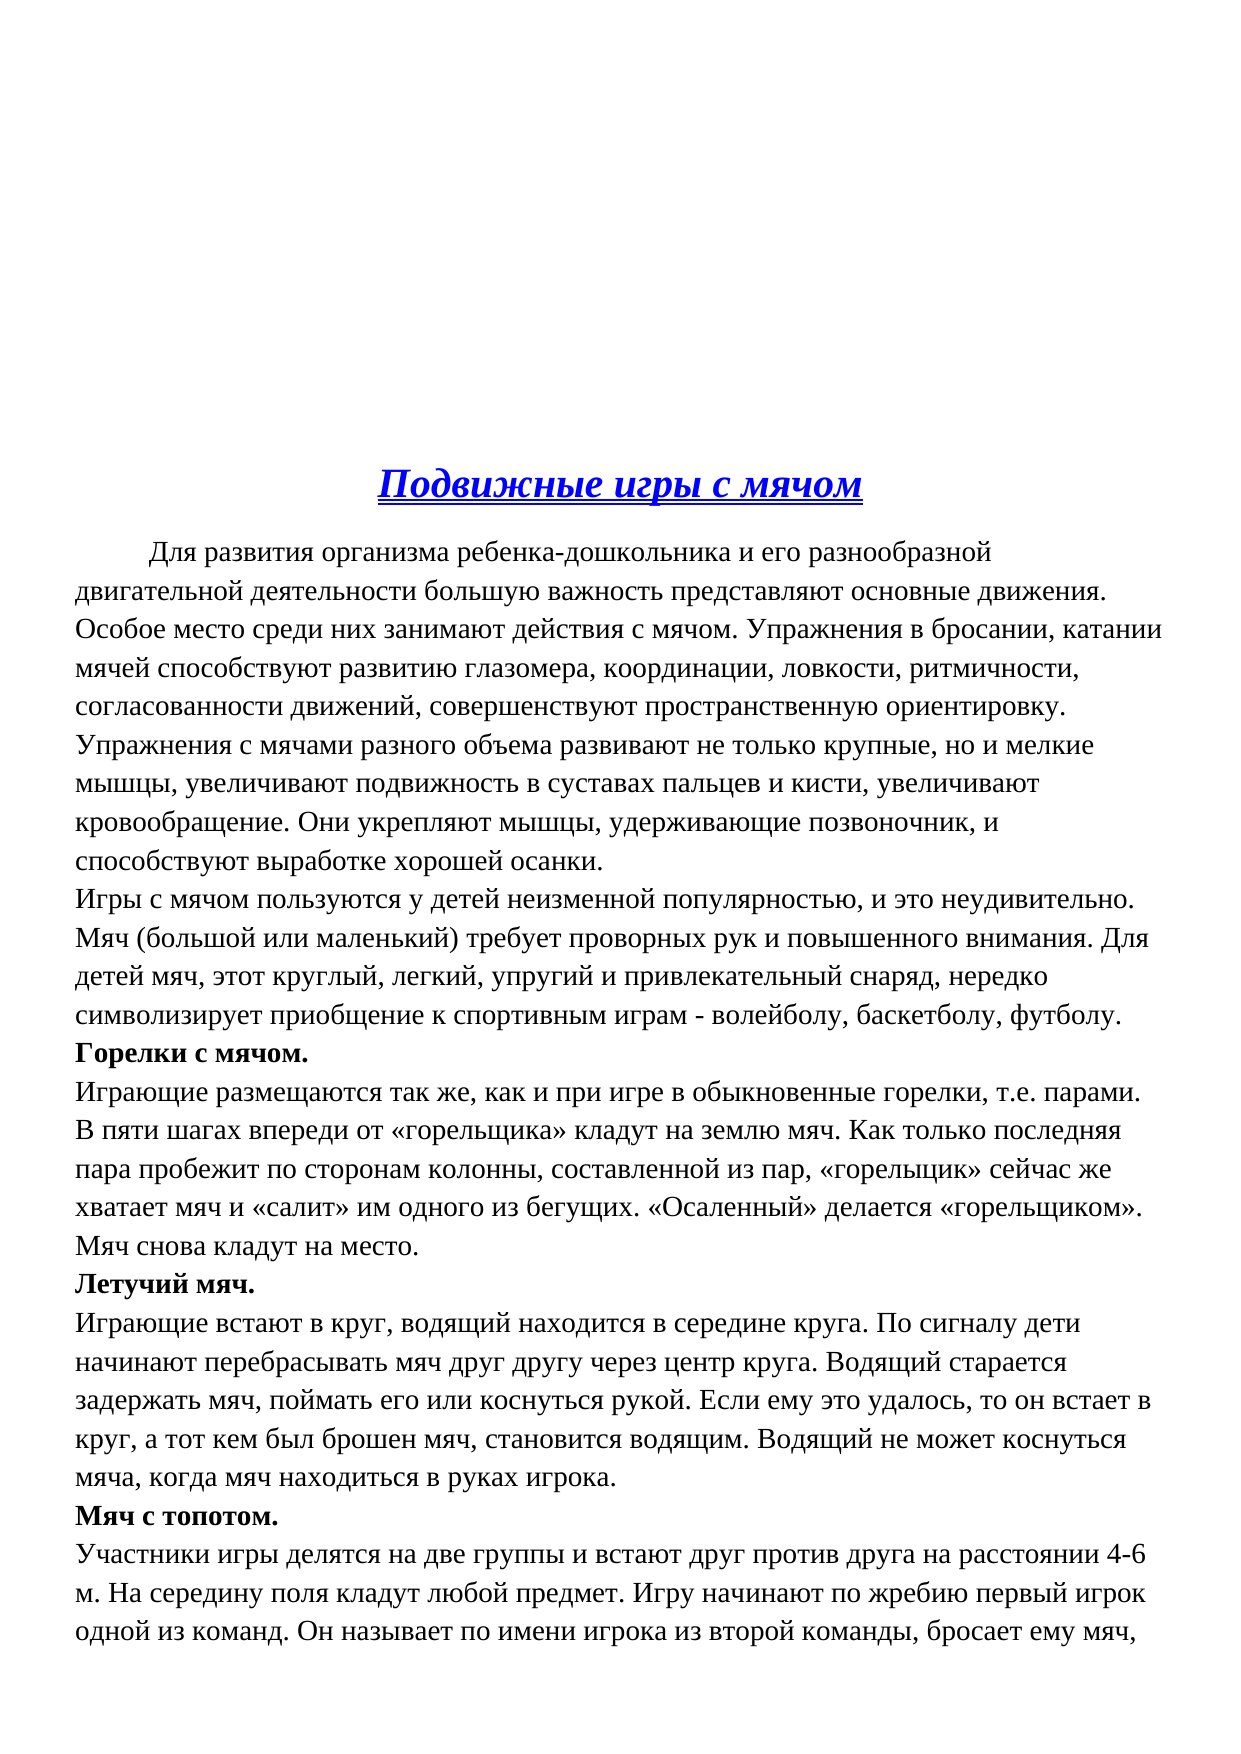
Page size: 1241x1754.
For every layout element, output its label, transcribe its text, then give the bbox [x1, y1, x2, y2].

text Горелки с мячом. [75, 1035, 1165, 1069]
text Для развития организма ребенка-дошкольника и его разнообразной двигательной деятельности большую важность представляют основные движения. Особое место среди них занимают действия с мячом. Упражнения в бросании, катании мячей способствуют развитию глазомера, координации, ловкости, ритмичности, согласованности движений, совершенствуют пространственную ориентировку. Упражнения с мячами разного объема развивают не только крупные, но и мелкие мышцы, увеличивают подвижность в суставах пальцев и кисти, увеличивают кровообращение. Они укрепляют мышцы, удерживающие позвоночник, и способствуют выработке хорошей осанки. [75, 534, 1165, 876]
text Играющие встают в круг, водящий находится в середине круга. По сигналу дети начинают перебрасывать мяч друг другу через центр круга. Водящий старается задержать мяч, поймать его или коснуться рукой. Если ему это удалось, то он встает в круг, а тот кем был брошен мяч, становится водящим. Водящий не может коснуться мяча, когда мяч находиться в руках игрока. [75, 1305, 1165, 1493]
text Летучий мяч. [75, 1267, 1165, 1300]
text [75, 1536, 1165, 1647]
text Играющие размещаются так же, как и при игре в обыкновенные горелки, т.е. парами. В пяти шагах впереди от «горельщика» кладут на землю мяч. Как только последняя пара пробежит по сторонам колонны, составленной из пар, «горелыцик» сейчас же хватает мяч и «салит» им одного из бегущих. «Осаленный» делается «горельщиком». Мяч снова кладут на место. [75, 1074, 1165, 1262]
text Игры с мячом пользуются у детей неизменной популярностью, и это неудивительно. Мяч (большой или маленький) требует проворных рук и повышенного внимания. Для детей мяч, этот круглый, легкий, упругий и привлекательный снаряд, нередко символизирует приобщение к спортивным играм - волейболу, баскетболу, футболу. [75, 881, 1165, 1030]
text Подвижные игры с мячом [75, 458, 1165, 506]
text Мяч с топотом. [75, 1498, 1165, 1531]
